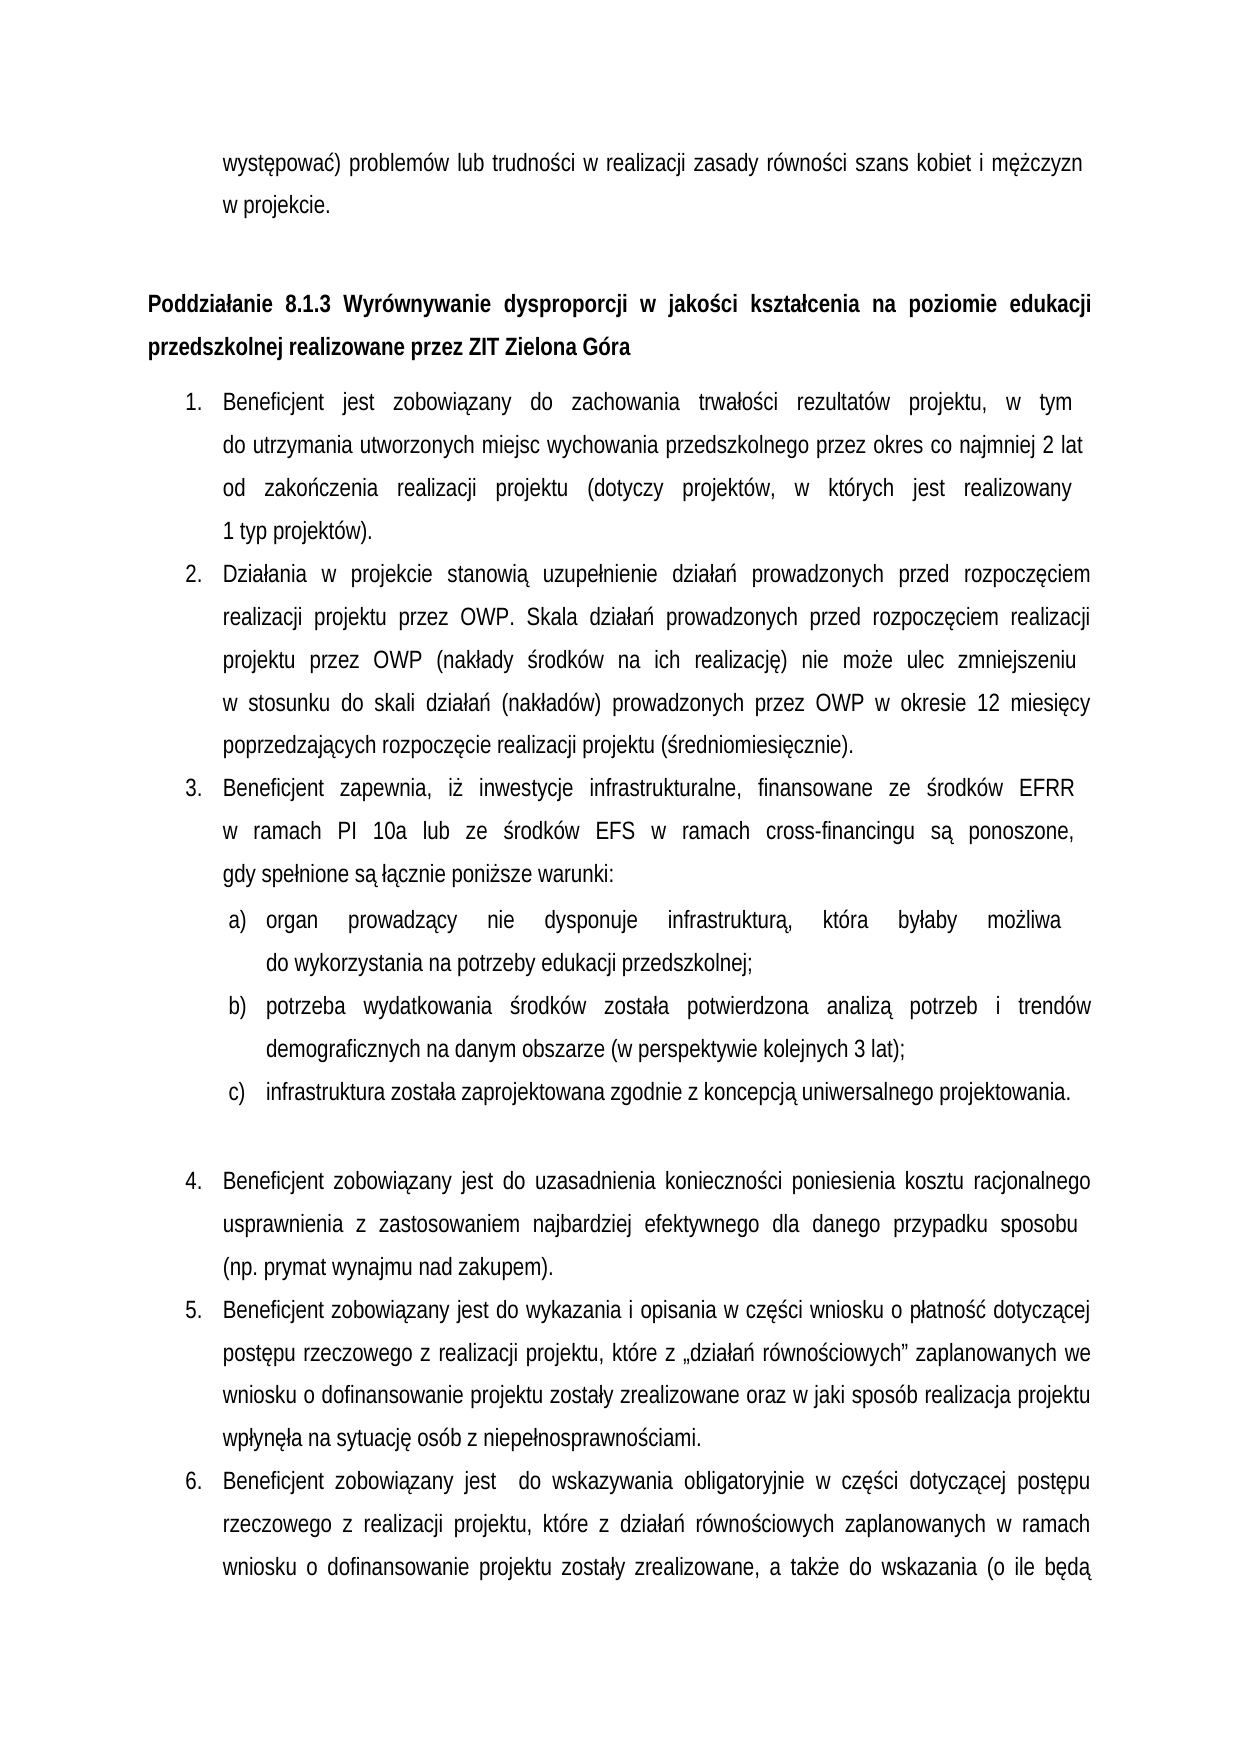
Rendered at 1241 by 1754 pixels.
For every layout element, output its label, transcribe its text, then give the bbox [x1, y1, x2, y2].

list Beneficjent zapewnia, iż inwestycje infrastrukturalne, finansowane ze środków EFRR w ramach PI 10a lub ze środków EFS w ramach cross-financingu są ponoszone, gdy spełnione są łącznie poniższe warunki: [185, 773, 1093, 888]
list Beneficjent zobowiązany jest do wykazania i opisania w części wniosku o płatność dotyczącej postępu rzeczowego z realizacji projektu, które z „działań równościowych” zaplanowanych we wniosku o dofinansowanie projektu zostały zrealizowane oraz w jaki sposób realizacja projektu wpłynęła na sytuację osób z niepełnosprawnościami. [185, 1295, 1093, 1452]
list potrzeba wydatkowania środków została potwierdzona analizą potrzeb i trendów demograficznych na danym obszarze (w perspektywie kolejnych 3 lat); [228, 991, 1093, 1063]
list Działania w projekcie stanowią uzupełnienie działań prowadzonych przed rozpoczęciem realizacji projektu przez OWP. Skala działań prowadzonych przed rozpoczęciem realizacji projektu przez OWP (nakłady środków na ich realizację) nie może ulec zmniejszeniu w stosunku do skali działań (nakładów) prowadzonych przez OWP w okresie 12 miesięcy poprzedzających rozpoczęcie realizacji projektu (średniomiesięcznie). [185, 559, 1093, 759]
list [185, 148, 1093, 219]
list organ prowadzący nie dysponuje infrastrukturą, która byłaby możliwa do wykorzystania na potrzeby edukacji przedszkolnej; [228, 905, 1093, 977]
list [185, 1466, 1093, 1581]
list Beneficjent zobowiązany jest do uzasadnienia konieczności poniesienia kosztu racjonalnego usprawnienia z zastosowaniem najbardziej efektywnego dla danego przypadku sposobu (np. prymat wynajmu nad zakupem). [185, 1166, 1093, 1280]
text Poddziałanie 8.1.3 Wyrównywanie dysproporcji w jakości kształcenia na poziomie edukacji przedszkolnej realizowane przez ZIT Zielona Góra [148, 289, 1093, 360]
list Beneficjent jest zobowiązany do zachowania trwałości rezultatów projektu, w tym do utrzymania utworzonych miejsc wychowania przedszkolnego przez okres co najmniej 2 lat od zakończenia realizacji projektu (dotyczy projektów, w których jest realizowany 1 typ projektów). [185, 387, 1093, 544]
list infrastruktura została zaprojektowana zgodnie z koncepcją uniwersalnego projektowania. [228, 1077, 1093, 1106]
